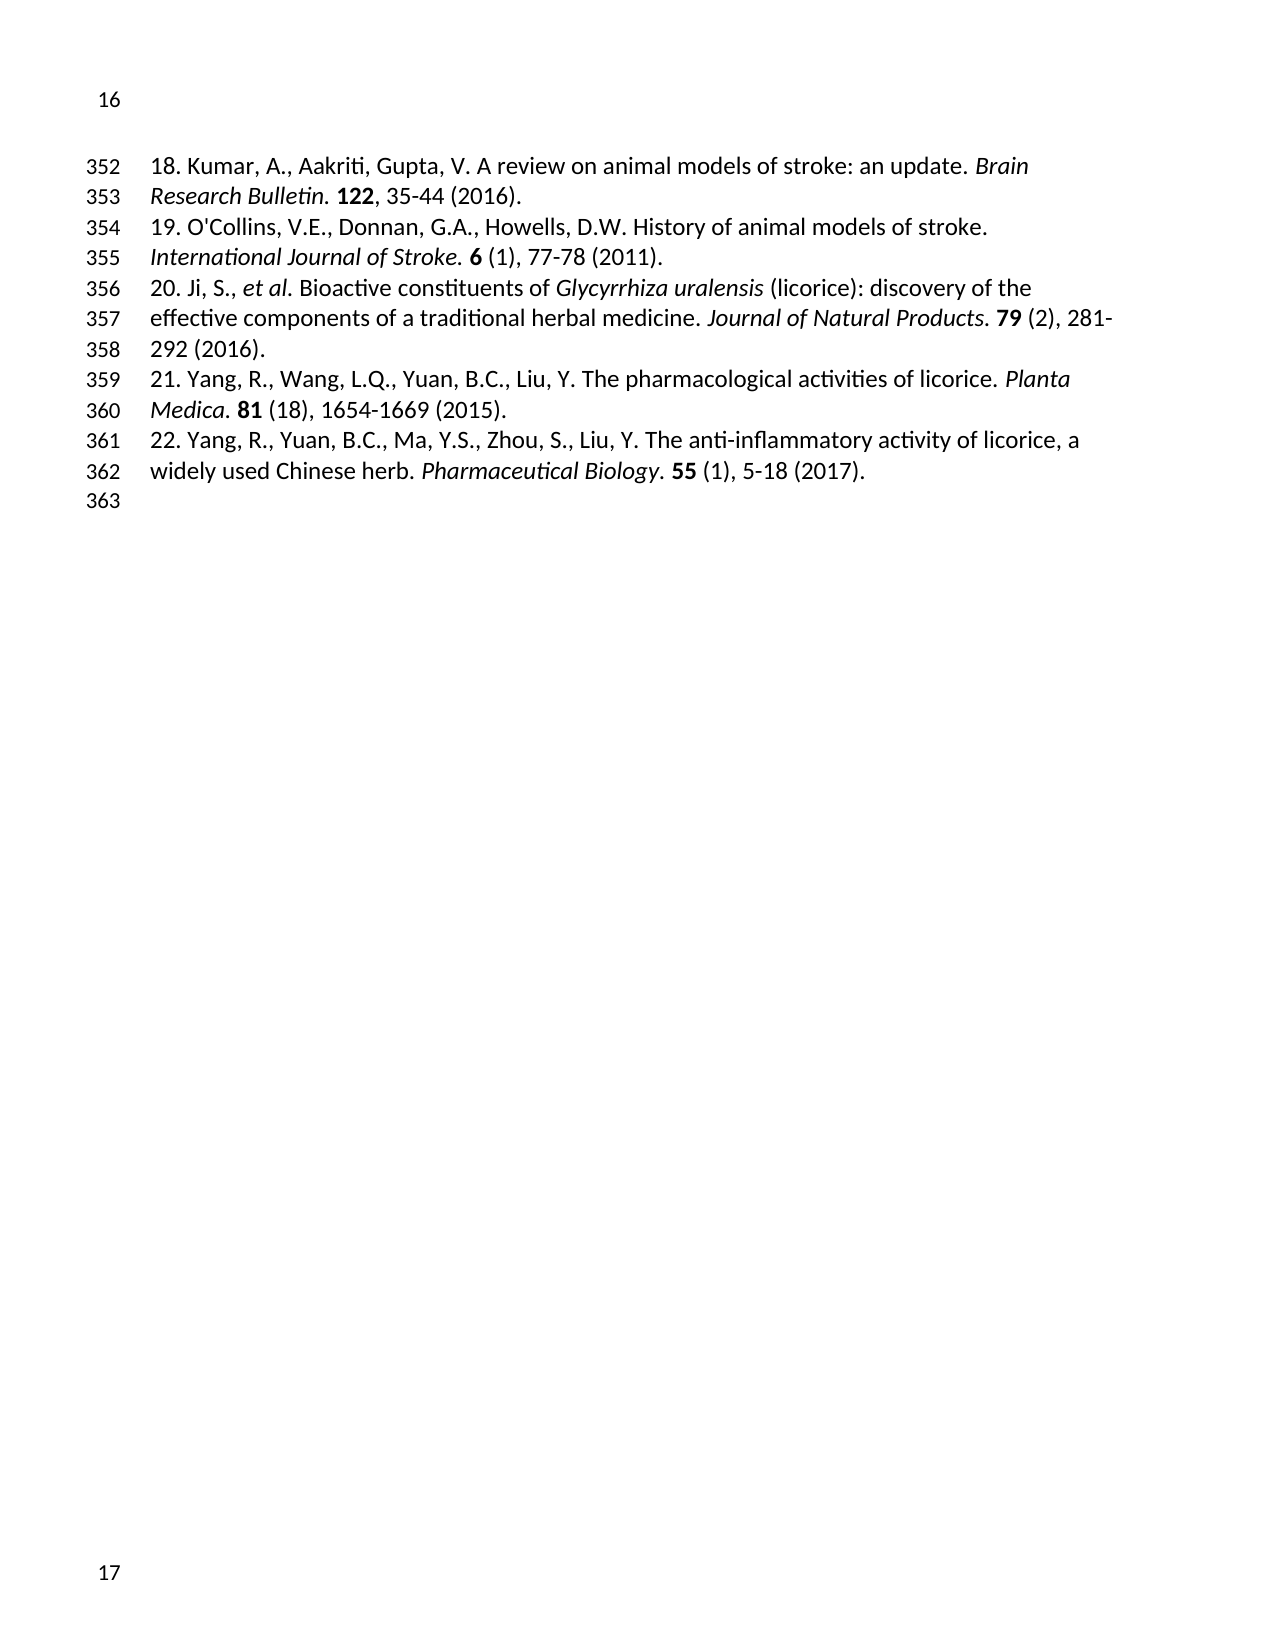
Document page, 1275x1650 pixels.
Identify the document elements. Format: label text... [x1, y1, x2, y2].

text 20. Ji, S., et al. Bioactive constituents of Glycyrrhiza uralensis (licorice): discovery of the effective components of a traditional herbal medicine. Journal of Natural Products. 79 (2), 281-292 (2016). [150, 272, 1125, 364]
text 19. O'Collins, V.E., Donnan, G.A., Howells, D.W. History of animal models of stroke. International Journal of Stroke. 6 (1), 77-78 (2011). [150, 211, 1125, 272]
text 18. Kumar, A., Aakriti, Gupta, V. A review on animal models of stroke: an update. Brain Research Bulletin. 122, 35-44 (2016). [150, 150, 1125, 211]
text 21. Yang, R., Wang, L.Q., Yuan, B.C., Liu, Y. The pharmacological activities of licorice. Planta Medica. 81 (18), 1654-1669 (2015). [150, 364, 1125, 425]
text 22. Yang, R., Yuan, B.C., Ma, Y.S., Zhou, S., Liu, Y. The anti-inflammatory activity of licorice, a widely used Chinese herb. Pharmaceutical Biology. 55 (1), 5-18 (2017). [150, 425, 1125, 486]
